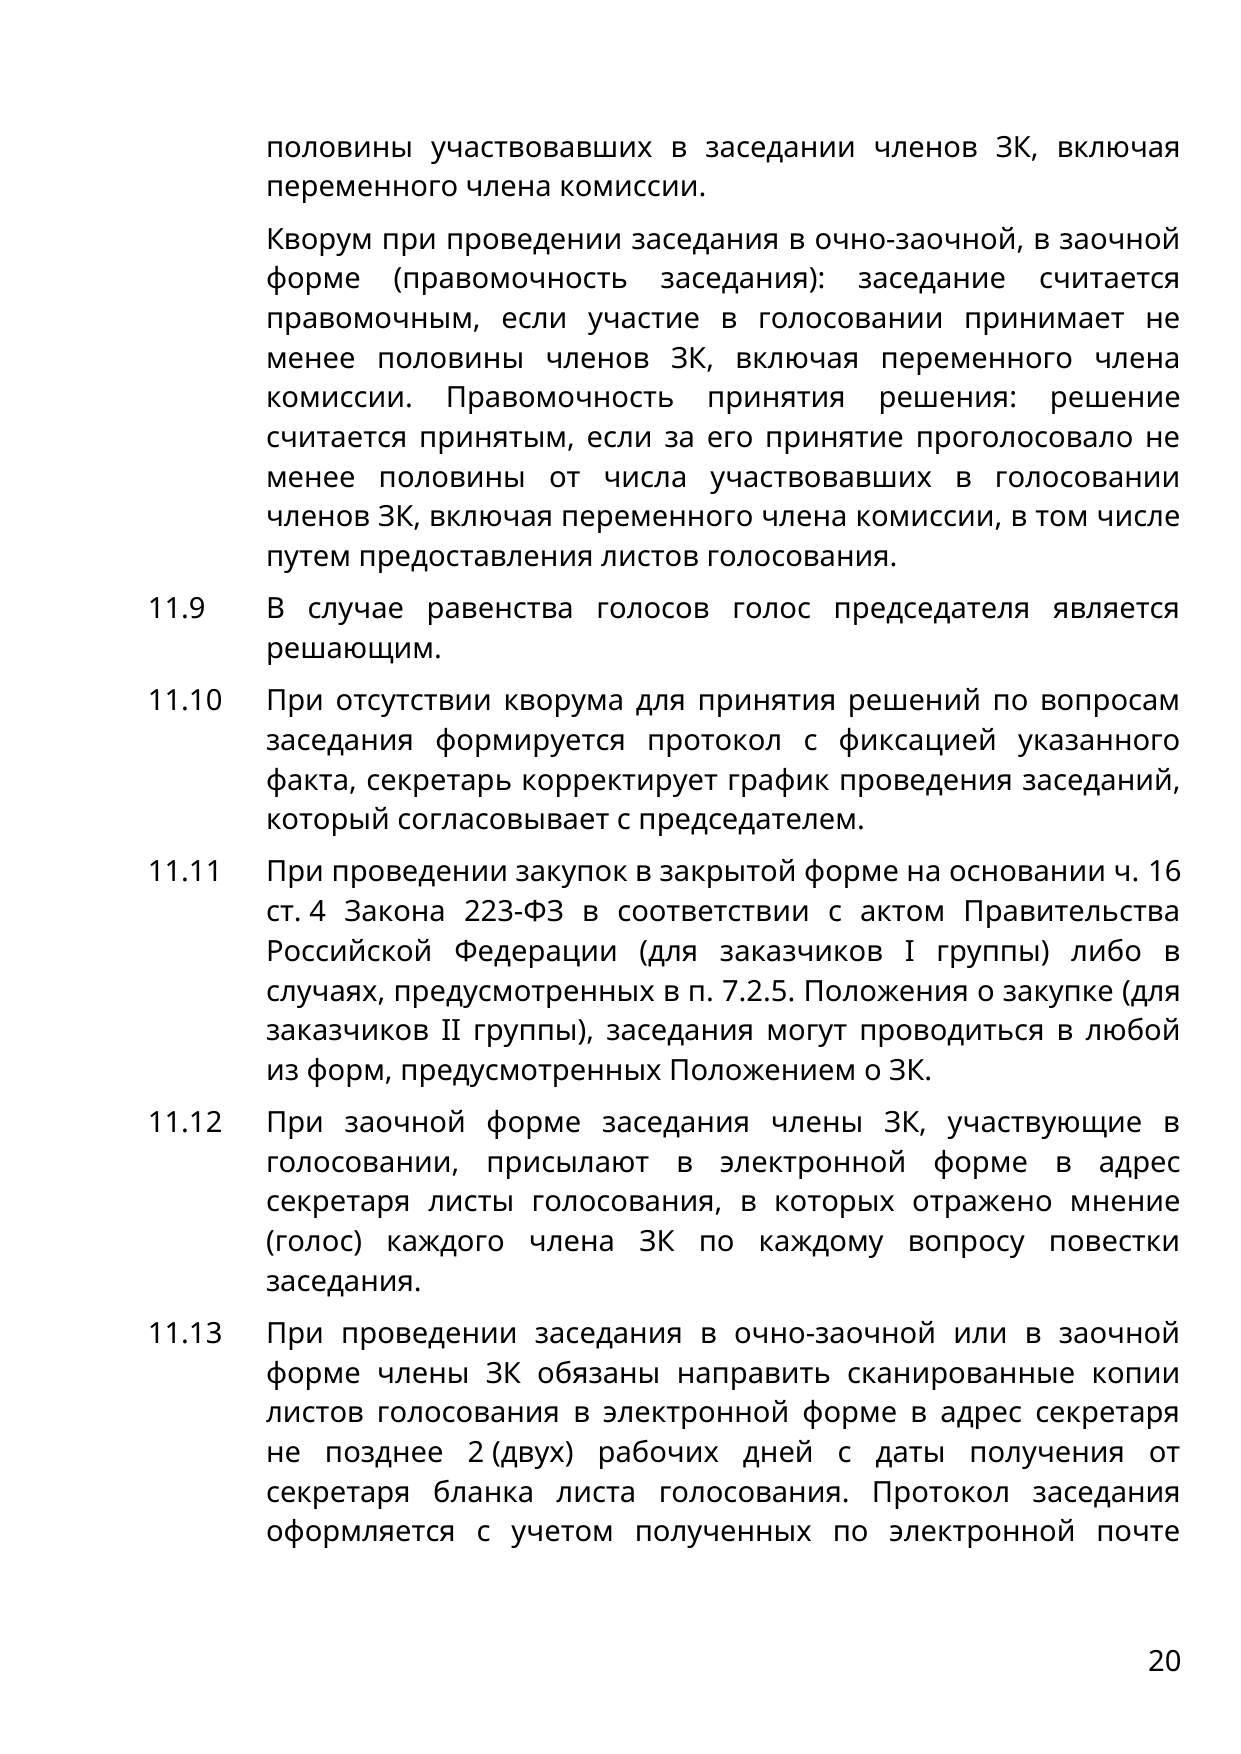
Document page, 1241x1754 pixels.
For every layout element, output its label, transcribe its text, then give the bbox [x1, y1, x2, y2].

text При отсутствии кворума для принятия решений по вопросам заседания формируется протокол с фиксацией указанного факта, секретарь корректирует график проведения заседаний, который согласовывает с председателем. [148, 679, 1181, 838]
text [148, 1312, 1181, 1550]
text При проведении закупок в закрытой форме на основании ч. 16 ст. 4 Закона 223-ФЗ в соответствии с актом Правительства Российской Федерации (для заказчиков I группы) либо в случаях, предусмотренных в п. 7.2.5. Положения о закупке (для заказчиков II группы), заседания могут проводиться в любой из форм, предусмотренных Положением о ЗК. [148, 851, 1181, 1089]
text В случае равенства голосов голос председателя является решающим. [148, 588, 1181, 667]
text При заочной форме заседания члены ЗК, участвующие в голосовании, присылают в электронной форме в адрес секретаря листы голосования, в которых отражено мнение (голос) каждого члена ЗК по каждому вопросу повестки заседания. [148, 1101, 1181, 1300]
list Кворум при проведении заседания в очно-заочной, в заочной форме (правомочность заседания): заседание считается правомочным, если участие в голосовании принимает не менее половины членов ЗК, включая переменного члена комиссии. Правомочность принятия решения: решение считается принятым, если за его принятие проголосовало не менее половины от числа участвовавших в голосовании членов ЗК, включая переменного члена комиссии, в том числе путем предоставления листов голосования. [266, 218, 1181, 575]
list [266, 126, 1181, 205]
